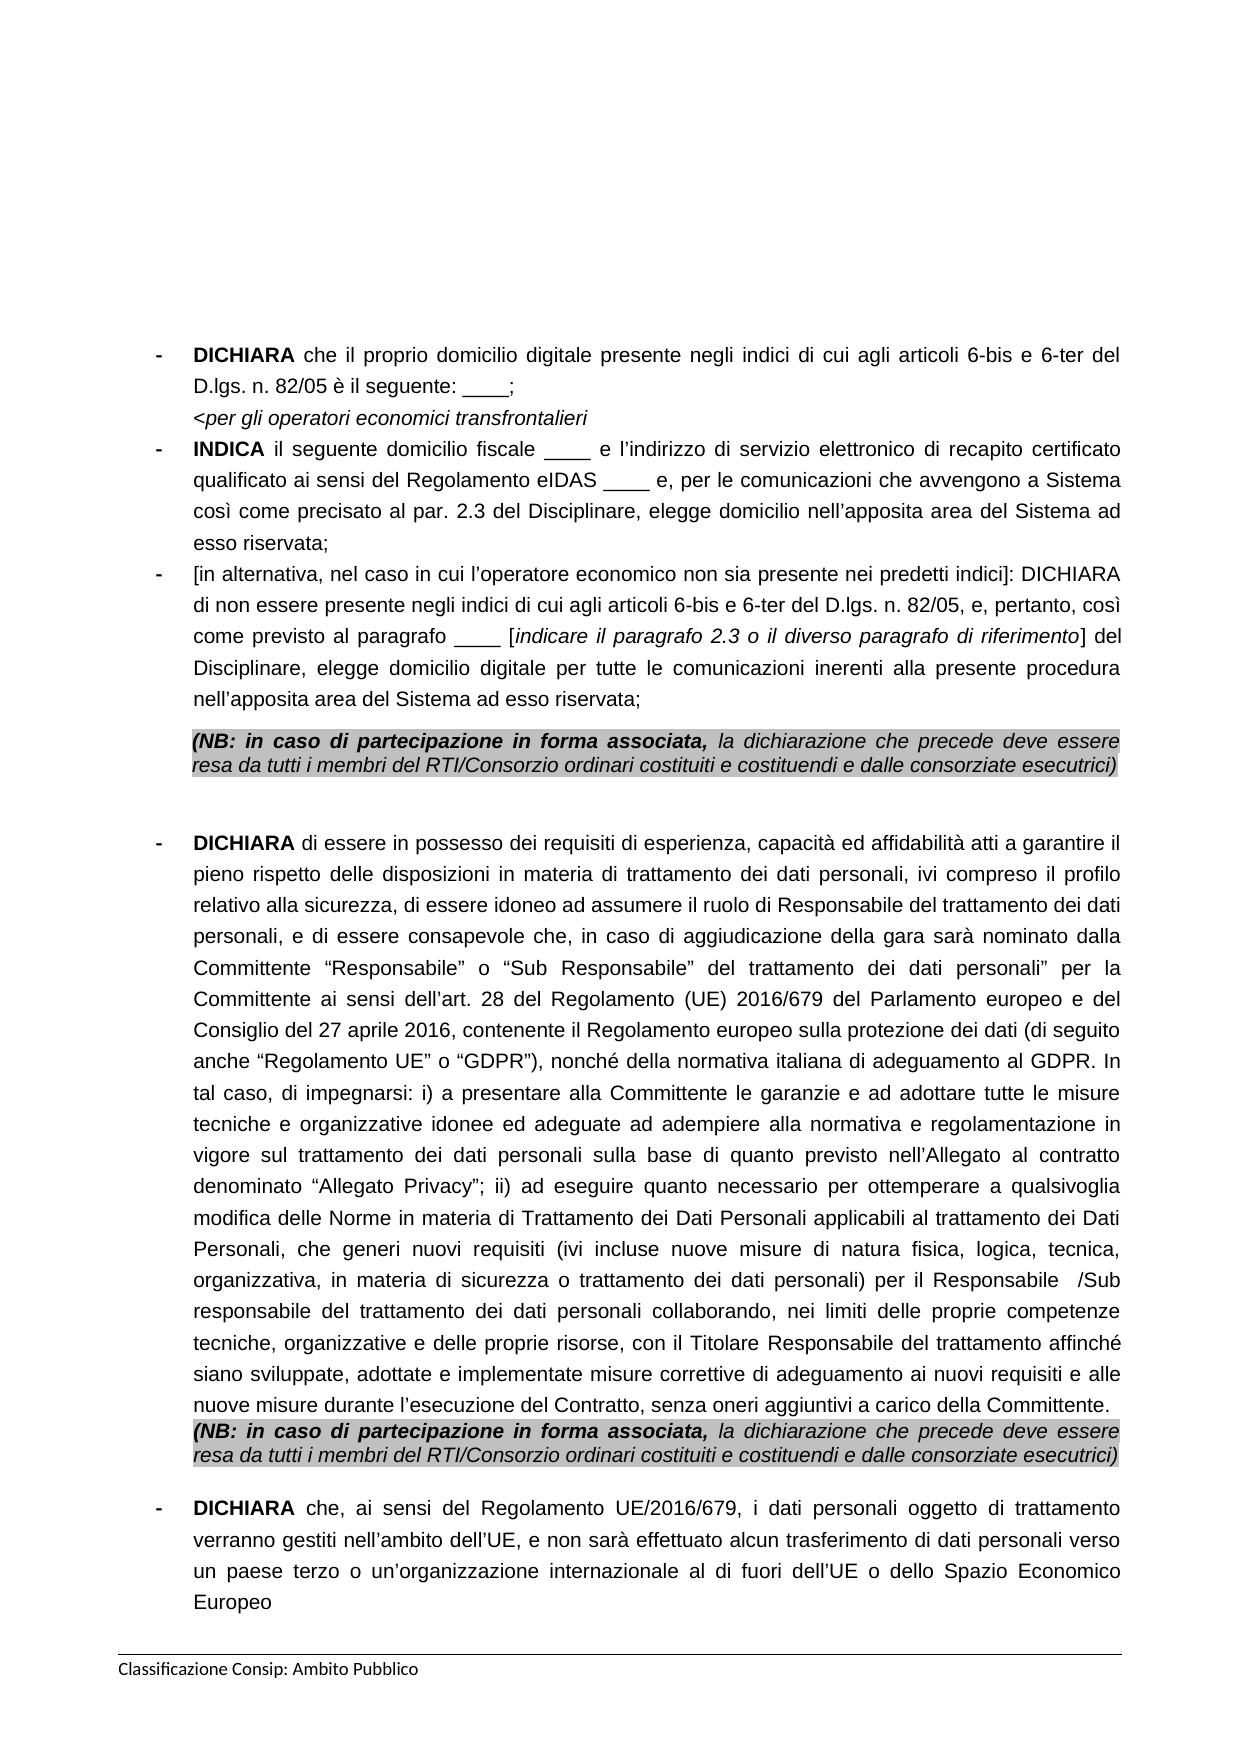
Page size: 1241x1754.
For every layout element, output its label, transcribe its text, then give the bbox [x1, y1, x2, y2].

list <per gli operatori economici transfrontalieri [193, 400, 1122, 431]
list DICHIARA di essere in possesso dei requisiti di esperienza, capacità ed affidabilità atti a garantire il pieno rispetto delle disposizioni in materia di trattamento dei dati personali, ivi compreso il profilo relativo alla sicurezza, di essere idoneo ad assumere il ruolo di Responsabile del trattamento dei dati personali, e di essere consapevole che, in caso di aggiudicazione della gara sarà nominato dalla Committente “Responsabile” o “Sub Responsabile” del trattamento dei dati personali” per la Committente ai sensi dell’art. 28 del Regolamento (UE) 2016/679 del Parlamento europeo e del Consiglio del 27 aprile 2016, contenente il Regolamento europeo sulla protezione dei dati (di seguito anche “Regolamento UE” o “GDPR”), nonché della normativa italiana di adeguamento al GDPR. In tal caso, di impegnarsi: i) a presentare alla Committente le garanzie e ad adottare tutte le misure tecniche e organizzative idonee ed adeguate ad adempiere alla normativa e regolamentazione in vigore sul trattamento dei dati personali sulla base di quanto previsto nell’Allegato al contratto denominato “Allegato Privacy”; ii) ad eseguire quanto necessario per ottemperare a qualsivoglia modifica delle Norme in materia di Trattamento dei Dati Personali applicabili al trattamento dei Dati Personali, che generi nuovi requisiti (ivi incluse nuove misure di natura fisica, logica, tecnica, organizzativa, in materia di sicurezza o trattamento dei dati personali) per il Responsabile /Sub responsabile del trattamento dei dati personali collaborando, nei limiti delle proprie competenze tecniche, organizzative e delle proprie risorse, con il Titolare Responsabile del trattamento affinché siano sviluppate, adottate e implementate misure correttive di adeguamento ai nuovi requisiti e alle nuove misure durante l’esecuzione del Contratto, senza oneri aggiuntivi a carico della Committente. [156, 825, 1122, 1419]
list [in alternativa, nel caso in cui l’operatore economico non sia presente nei predetti indici]: DICHIARA di non essere presente negli indici di cui agli articoli 6-bis e 6-ter del D.lgs. n. 82/05, e, pertanto, così come previsto al paragrafo ____ [indicare il paragrafo 2.3 o il diverso paragrafo di riferimento] del Disciplinare, elegge domicilio digitale per tutte le comunicazioni inerenti alla presente procedura nell’apposita area del Sistema ad esso riservata; [156, 556, 1122, 713]
list DICHIARA che il proprio domicilio digitale presente negli indici di cui agli articoli 6-bis e 6-ter del D.lgs. n. 82/05 è il seguente: ____; [156, 338, 1122, 400]
list DICHIARA che, ai sensi del Regolamento UE/2016/679, i dati personali oggetto di trattamento verranno gestiti nell’ambito dell’UE, e non sarà effettuato alcun trasferimento di dati personali verso un paese terzo o un’organizzazione internazionale al di fuori dell’UE o dello Spazio Economico Europeo [156, 1491, 1122, 1616]
list INDICA il seguente domicilio fiscale ____ e l’indirizzo di servizio elettronico di recapito certificato qualificato ai sensi del Regolamento eIDAS ____ e, per le comunicazioni che avvengono a Sistema così come precisato al par. 2.3 del Disciplinare, elegge domicilio nell’apposita area del Sistema ad esso riservata; [156, 431, 1122, 556]
